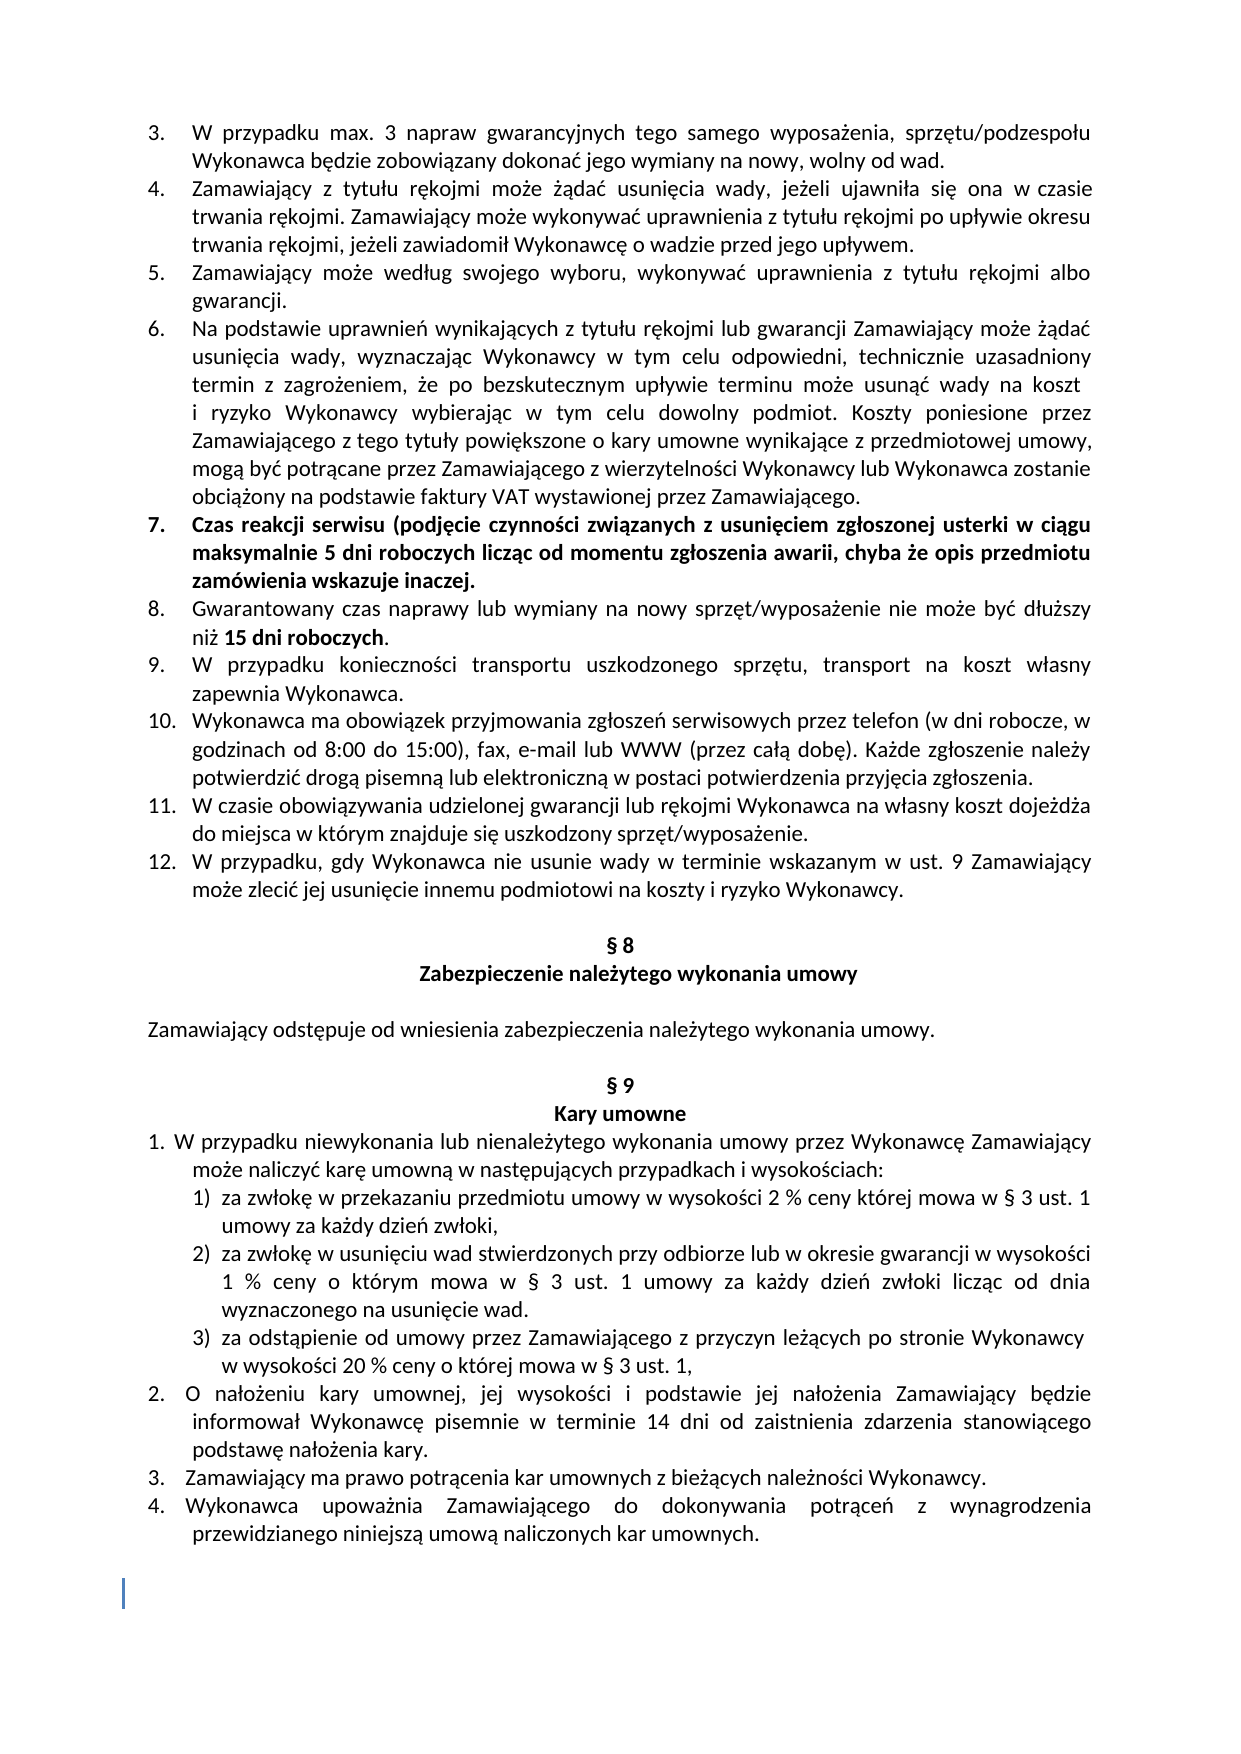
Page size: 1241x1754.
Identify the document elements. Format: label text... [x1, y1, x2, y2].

list za odstąpienie od umowy przez Zamawiającego z przyczyn leżących po stronie Wykonawcy w wysokości 20 % ceny o której mowa w § 3 ust. 1, [192, 1323, 1093, 1379]
list Wykonawca upoważnia Zamawiającego do dokonywania potrąceń z wynagrodzenia przewidzianego niniejszą umową naliczonych kar umownych. [148, 1491, 1093, 1547]
list W przypadku niewykonania lub nienależytego wykonania umowy przez Wykonawcę Zamawiający może naliczyć karę umowną w następujących przypadkach i wysokościach: [148, 1127, 1093, 1183]
list W przypadku max. 3 napraw gwarancyjnych tego samego wyposażenia, sprzętu/podzespołu Wykonawca będzie zobowiązany dokonać jego wymiany na nowy, wolny od wad. [148, 118, 1093, 174]
text Zamawiający odstępuje od wniesienia zabezpieczenia należytego wykonania umowy. [148, 1015, 1093, 1043]
list za zwłokę w usunięciu wad stwierdzonych przy odbiorze lub w okresie gwarancji w wysokości 1 % ceny o którym mowa w § 3 ust. 1 umowy za każdy dzień zwłoki licząc od dnia wyznaczonego na usunięcie wad. [192, 1239, 1093, 1323]
text § 8 [148, 931, 1093, 959]
list Na podstawie uprawnień wynikających z tytułu rękojmi lub gwarancji Zamawiający może żądać usunięcia wady, wyznaczając Wykonawcy w tym celu odpowiedni, technicznie uzasadniony termin z zagrożeniem, że po bezskutecznym upływie terminu może usunąć wady na koszt i ryzyko Wykonawcy wybierając w tym celu dowolny podmiot. Koszty poniesione przez Zamawiającego z tego tytuły powiększone o kary umowne wynikające z przedmiotowej umowy, mogą być potrącane przez Zamawiającego z wierzytelności Wykonawcy lub Wykonawca zostanie obciążony na podstawie faktury VAT wystawionej przez Zamawiającego. [148, 314, 1093, 511]
list W przypadku konieczności transportu uszkodzonego sprzętu, transport na koszt własny zapewnia Wykonawca. [148, 651, 1093, 707]
list Czas reakcji serwisu (podjęcie czynności związanych z usunięciem zgłoszonej usterki w ciągu maksymalnie 5 dni roboczych licząc od momentu zgłoszenia awarii, chyba że opis przedmiotu zamówienia wskazuje inaczej. [148, 511, 1093, 594]
list W czasie obowiązywania udzielonej gwarancji lub rękojmi Wykonawca na własny koszt dojeżdża do miejsca w którym znajduje się uszkodzony sprzęt/wyposażenie. [148, 791, 1093, 847]
list za zwłokę w przekazaniu przedmiotu umowy w wysokości 2 % ceny której mowa w § 3 ust. 1 umowy za każdy dzień zwłoki, [192, 1183, 1093, 1239]
list Zamawiający ma prawo potrącenia kar umownych z bieżących należności Wykonawcy. [148, 1463, 1093, 1491]
list O nałożeniu kary umownej, jej wysokości i podstawie jej nałożenia Zamawiający będzie informował Wykonawcę pisemnie w terminie 14 dni od zaistnienia zdarzenia stanowiącego podstawę nałożenia kary. [148, 1379, 1093, 1463]
list Wykonawca ma obowiązek przyjmowania zgłoszeń serwisowych przez telefon (w dni robocze, w godzinach od 8:00 do 15:00), fax, e-mail lub WWW (przez całą dobę). Każde zgłoszenie należy potwierdzić drogą pisemną lub elektroniczną w postaci potwierdzenia przyjęcia zgłoszenia. [148, 707, 1093, 791]
list Zamawiający z tytułu rękojmi może żądać usunięcia wady, jeżeli ujawniła się ona w czasie trwania rękojmi. Zamawiający może wykonywać uprawnienia z tytułu rękojmi po upływie okresu trwania rękojmi, jeżeli zawiadomił Wykonawcę o wadzie przed jego upływem. [148, 174, 1093, 258]
list Zamawiający może według swojego wyboru, wykonywać uprawnienia z tytułu rękojmi albo gwarancji. [148, 258, 1093, 314]
text § 9 [148, 1071, 1093, 1099]
text Kary umowne [148, 1099, 1093, 1127]
text Zabezpieczenie należytego wykonania umowy [148, 959, 1093, 987]
list Gwarantowany czas naprawy lub wymiany na nowy sprzęt/wyposażenie nie może być dłuższy niż 15 dni roboczych. [148, 594, 1093, 651]
list W przypadku, gdy Wykonawca nie usunie wady w terminie wskazanym w ust. 9 Zamawiający może zlecić jej usunięcie innemu podmiotowi na koszty i ryzyko Wykonawcy. [148, 847, 1093, 903]
